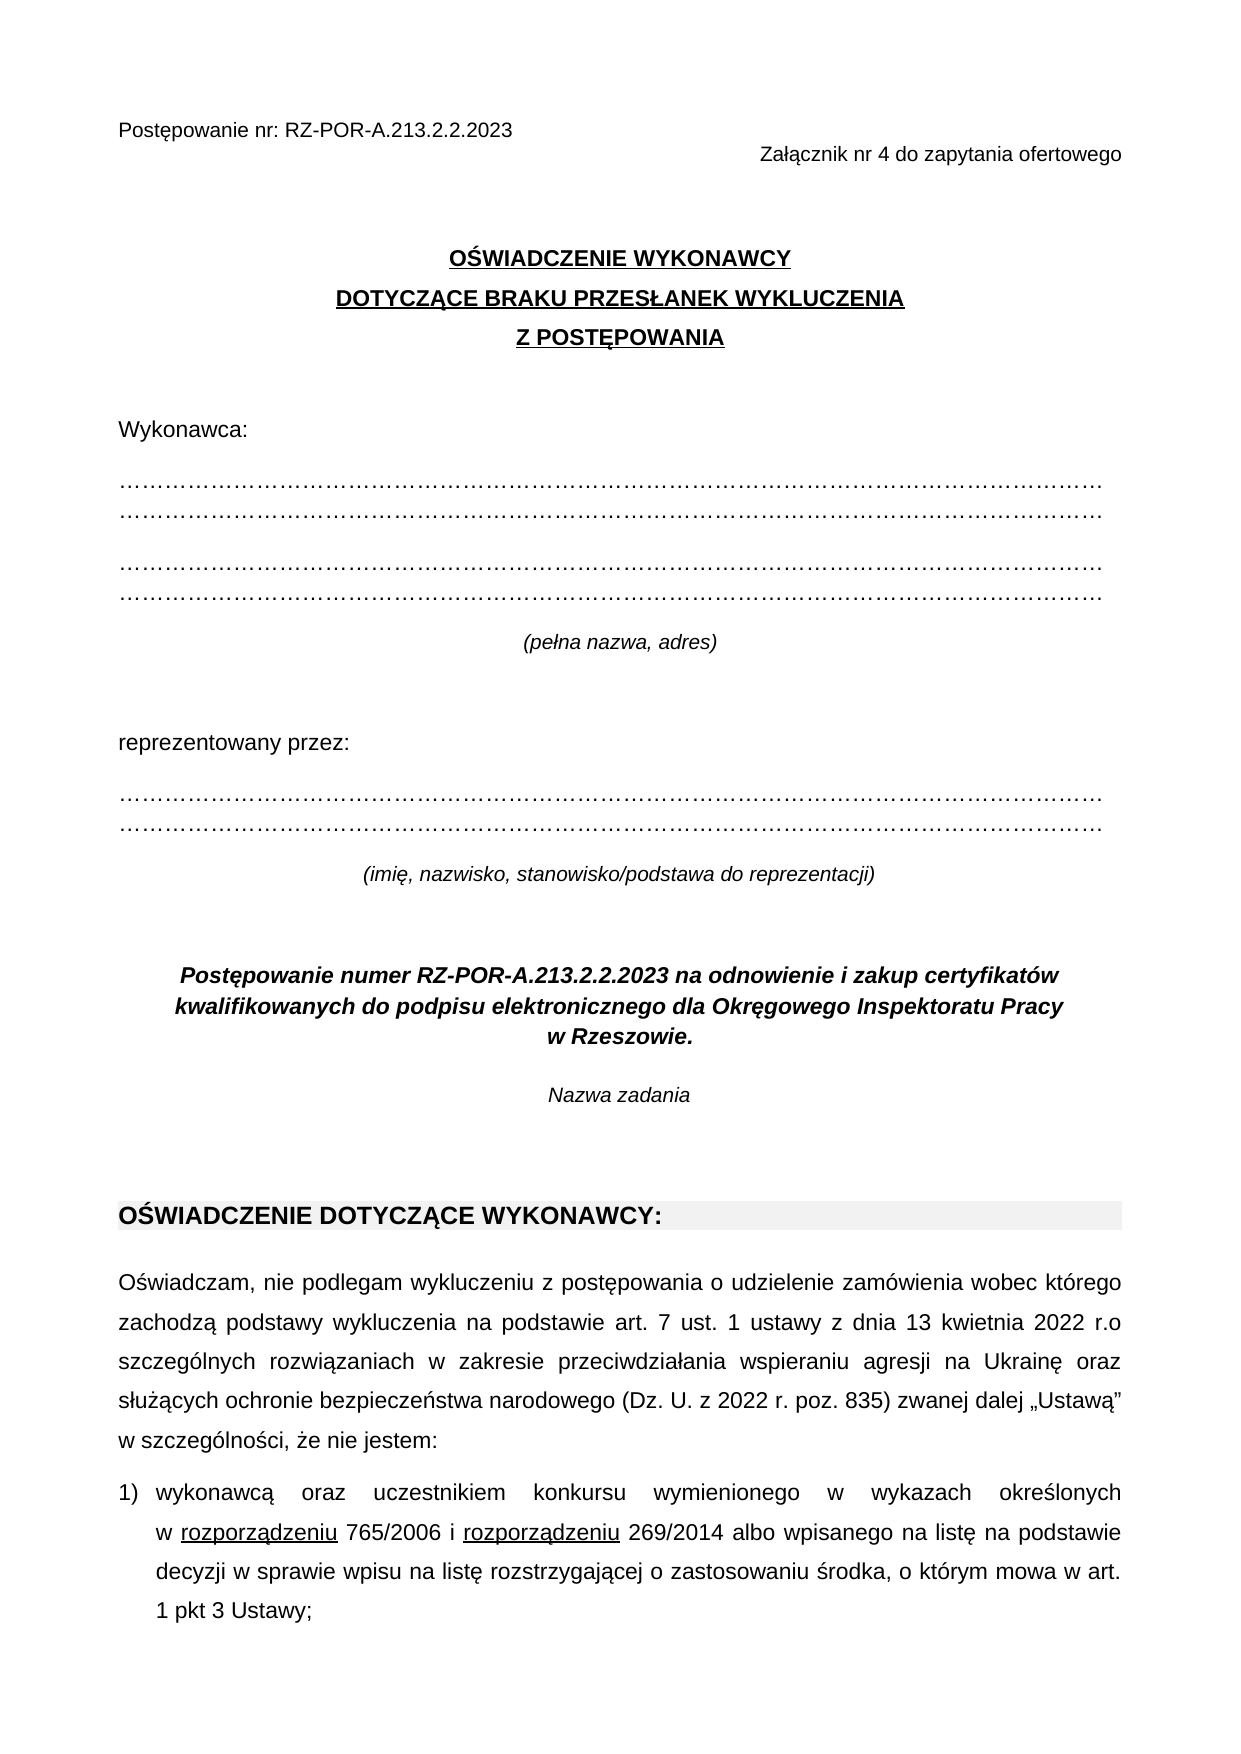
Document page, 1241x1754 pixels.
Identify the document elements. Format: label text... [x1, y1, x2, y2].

text Załącznik nr 4 do zapytania ofertowego [118, 142, 1122, 166]
text …………………………………………………………………………………………………………………………………………………………………………………………………………………………………… [118, 780, 1122, 837]
list wykonawcą oraz uczestnikiem konkursu wymienionego w wykazach określonych w rozporządzeniu 765/2006 i rozporządzeniu 269/2014 albo wpisanego na listę na podstawie decyzji w sprawie wpisu na listę rozstrzygającej o zastosowaniu środka, o którym mowa w art. 1 pkt 3 Ustawy; [118, 1479, 1122, 1624]
text OŚWIADCZENIE DOTYCZĄCE WYKONAWCY: [118, 1201, 1122, 1230]
text reprezentowany przez: [118, 729, 1122, 755]
text Nazwa zadania [118, 1083, 1122, 1107]
text Postępowanie numer RZ-POR-A.213.2.2.2023 na odnowienie i zakup certyfikatów kwalifikowanych do podpisu elektronicznego dla Okręgowego Inspektoratu Pracy [118, 962, 1122, 1019]
text Postępowanie nr: RZ-POR-A.213.2.2.2023 [118, 118, 1122, 142]
text …………………………………………………………………………………………………………………………………………………………………………………………………………………………………… [118, 548, 1122, 605]
text Oświadczam, nie podlegam wykluczeniu z postępowania o udzielenie zamówienia wobec którego zachodzą podstawy wykluczenia na podstawie art. 7 ust. 1 ustawy z dnia 13 kwietnia 2022 r.o szczególnych rozwiązaniach w zakresie przeciwdziałania wspieraniu agresji na Ukrainę oraz służących ochronie bezpieczeństwa narodowego (Dz. U. z 2022 r. poz. 835) zwanej dalej „Ustawą” w szczególności, że nie jestem: [118, 1269, 1122, 1453]
text …………………………………………………………………………………………………………………………………………………………………………………………………………………………………… [118, 467, 1122, 524]
text Wykonawca: [118, 416, 1122, 442]
text w Rzeszowie. [118, 1023, 1122, 1049]
text OŚWIADCZENIE WYKONAWCY [118, 245, 1122, 271]
text DOTYCZĄCE BRAKU PRZESŁANEK WYKLUCZENIA Z POSTĘPOWANIA [118, 284, 1122, 350]
text (imię, nazwisko, stanowisko/podstawa do reprezentacji) [118, 861, 1122, 885]
text (pełna nazwa, adres) [118, 630, 1124, 654]
